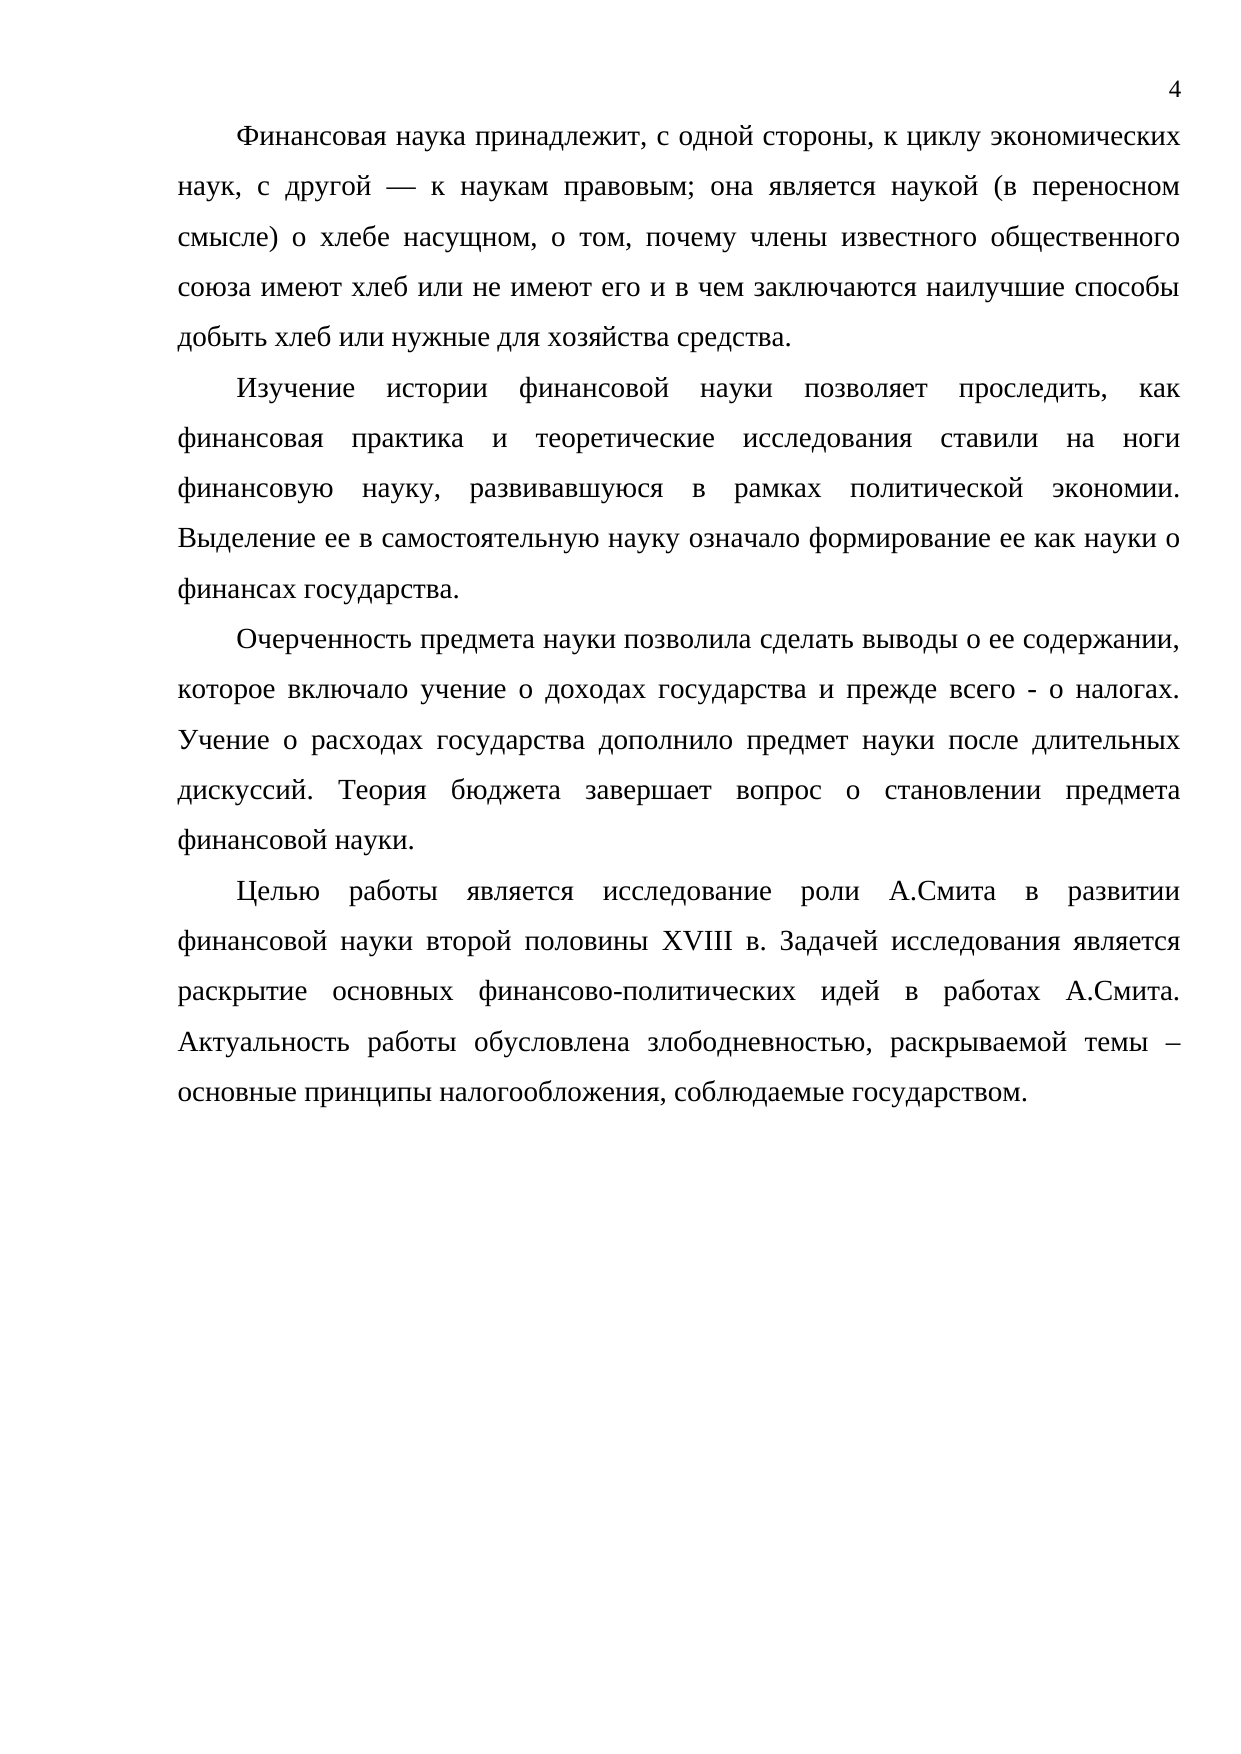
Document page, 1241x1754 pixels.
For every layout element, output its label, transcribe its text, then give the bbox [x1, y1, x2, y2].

text Очерченность предмета науки позволила сделать выводы о ее содержании, которое включало учение о доходах государства и прежде всего - о налогах. Учение о расходах государства дополнило предмет науки после длительных дискуссий. Теория бюджета завершает вопрос о становлении предмета финансовой науки. [177, 621, 1181, 856]
text Финансовая наука принадлежит, с одной стороны, к циклу экономических наук, с другой — к наукам правовым; она является наукой (в переносном смысле) о хлебе насущном, о том, почему члены известного общественного союза имеют хлеб или не имеют его и в чем заключаются наилучшие способы добыть хлеб или нужные для хозяйства средства. [177, 118, 1181, 353]
text Изучение истории финансовой науки позволяет проследить, как финансовая практика и теоретические исследования ставили на ноги финансовую науку, развивавшуюся в рамках политической экономии. Выделение ее в самостоятельную науку означало формирование ее как науки о финансах государства. [177, 370, 1181, 604]
text Целью работы является исследование роли А.Смита в развитии финансовой науки второй половины XVIII в. Задачей исследования является раскрытие основных финансово-политических идей в работах А.Смита. Актуальность работы обусловлена злободневностью, раскрываемой темы – основные принципы налогообложения, соблюдаемые государством. [177, 873, 1181, 1108]
